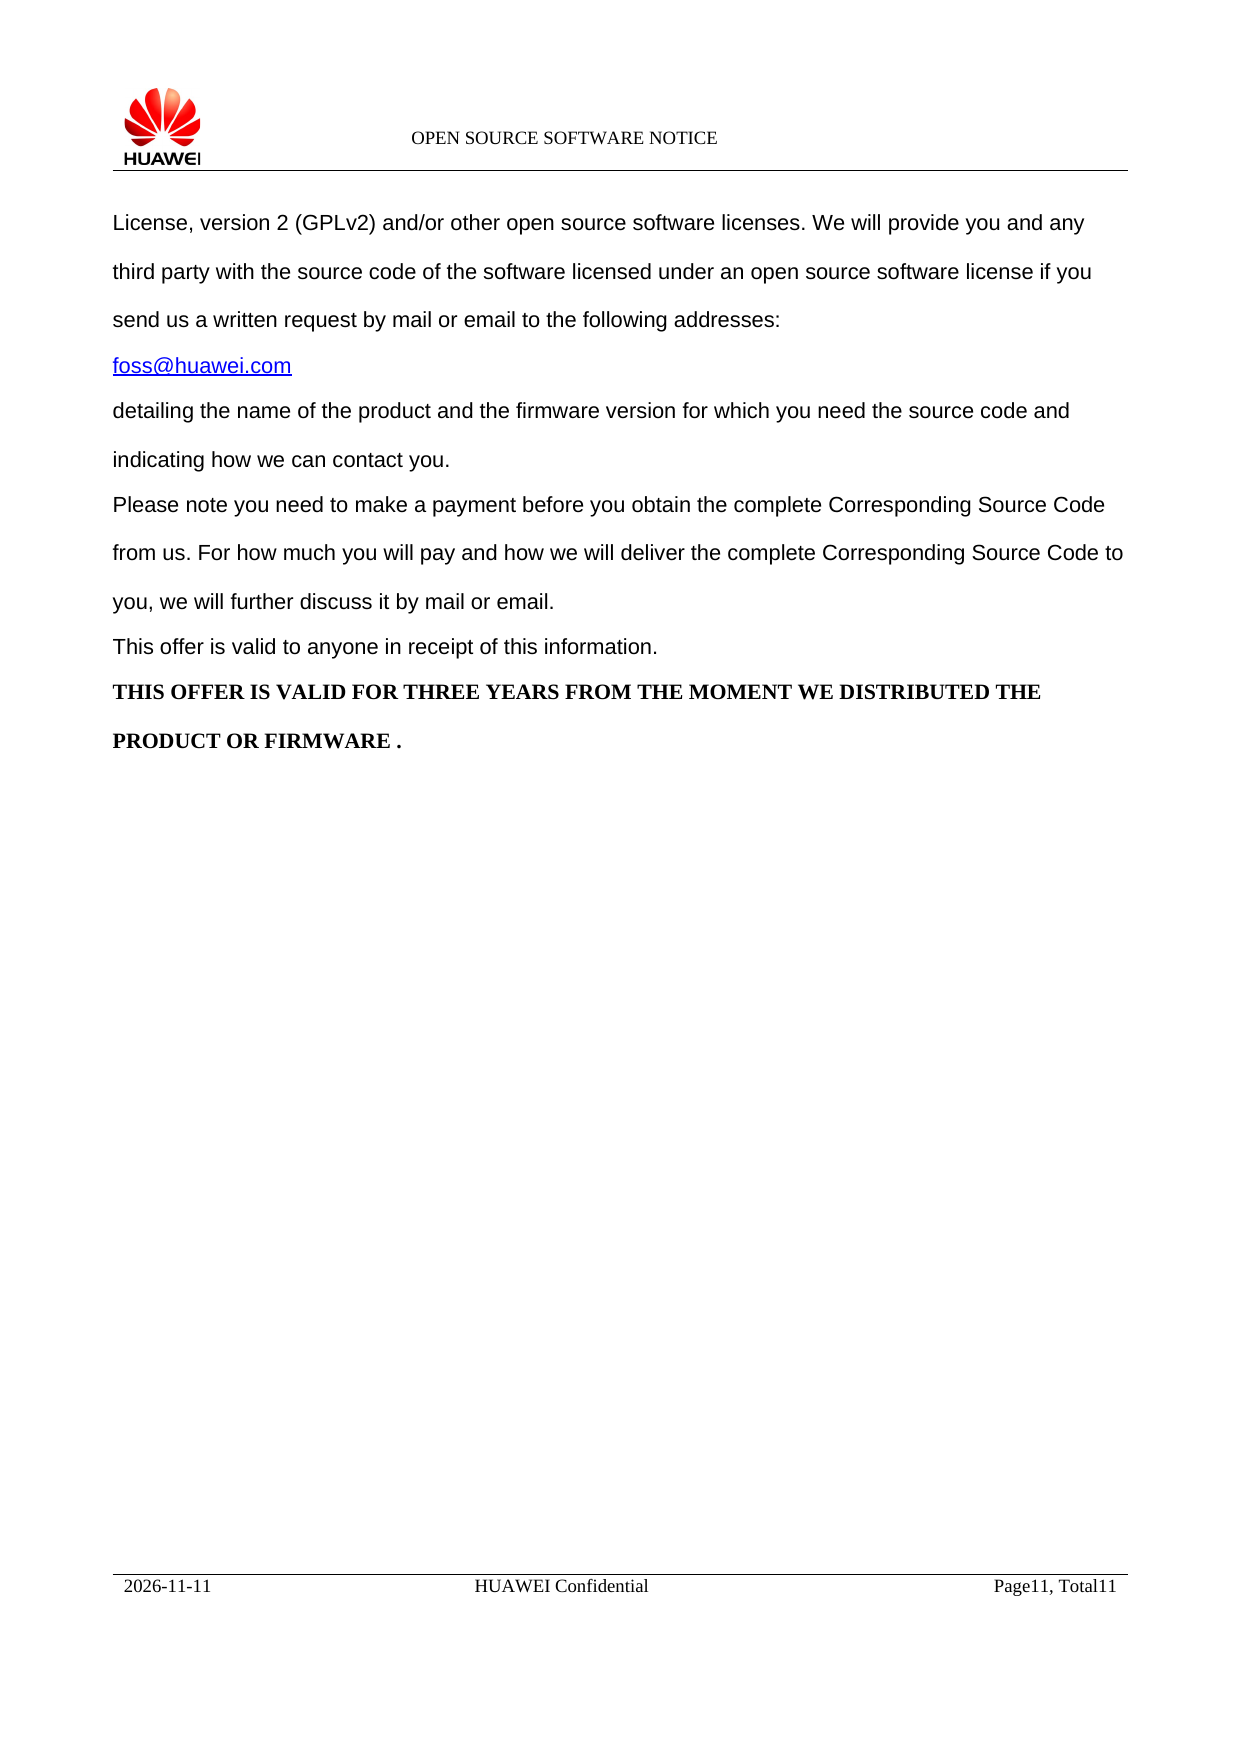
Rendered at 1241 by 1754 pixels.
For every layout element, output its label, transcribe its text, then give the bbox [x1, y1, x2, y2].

text Please note you need to make a payment before you obtain the complete Corresponding Source Code from us. For how much you will pay and how we will deliver the complete Corresponding Source Code to you, we will further discuss it by mail or email. [112, 488, 1128, 618]
text foss@huawei.com [112, 349, 1128, 381]
text detailing the name of the product and the firmware version for which you need the source code and indicating how we can contact you. [112, 394, 1128, 475]
picture [124, 88, 201, 165]
text This offer is valid to anyone in receipt of this information. [112, 631, 1128, 663]
text This offer is valid for three years from the moment we distributed the product or firmware . [112, 676, 1128, 757]
